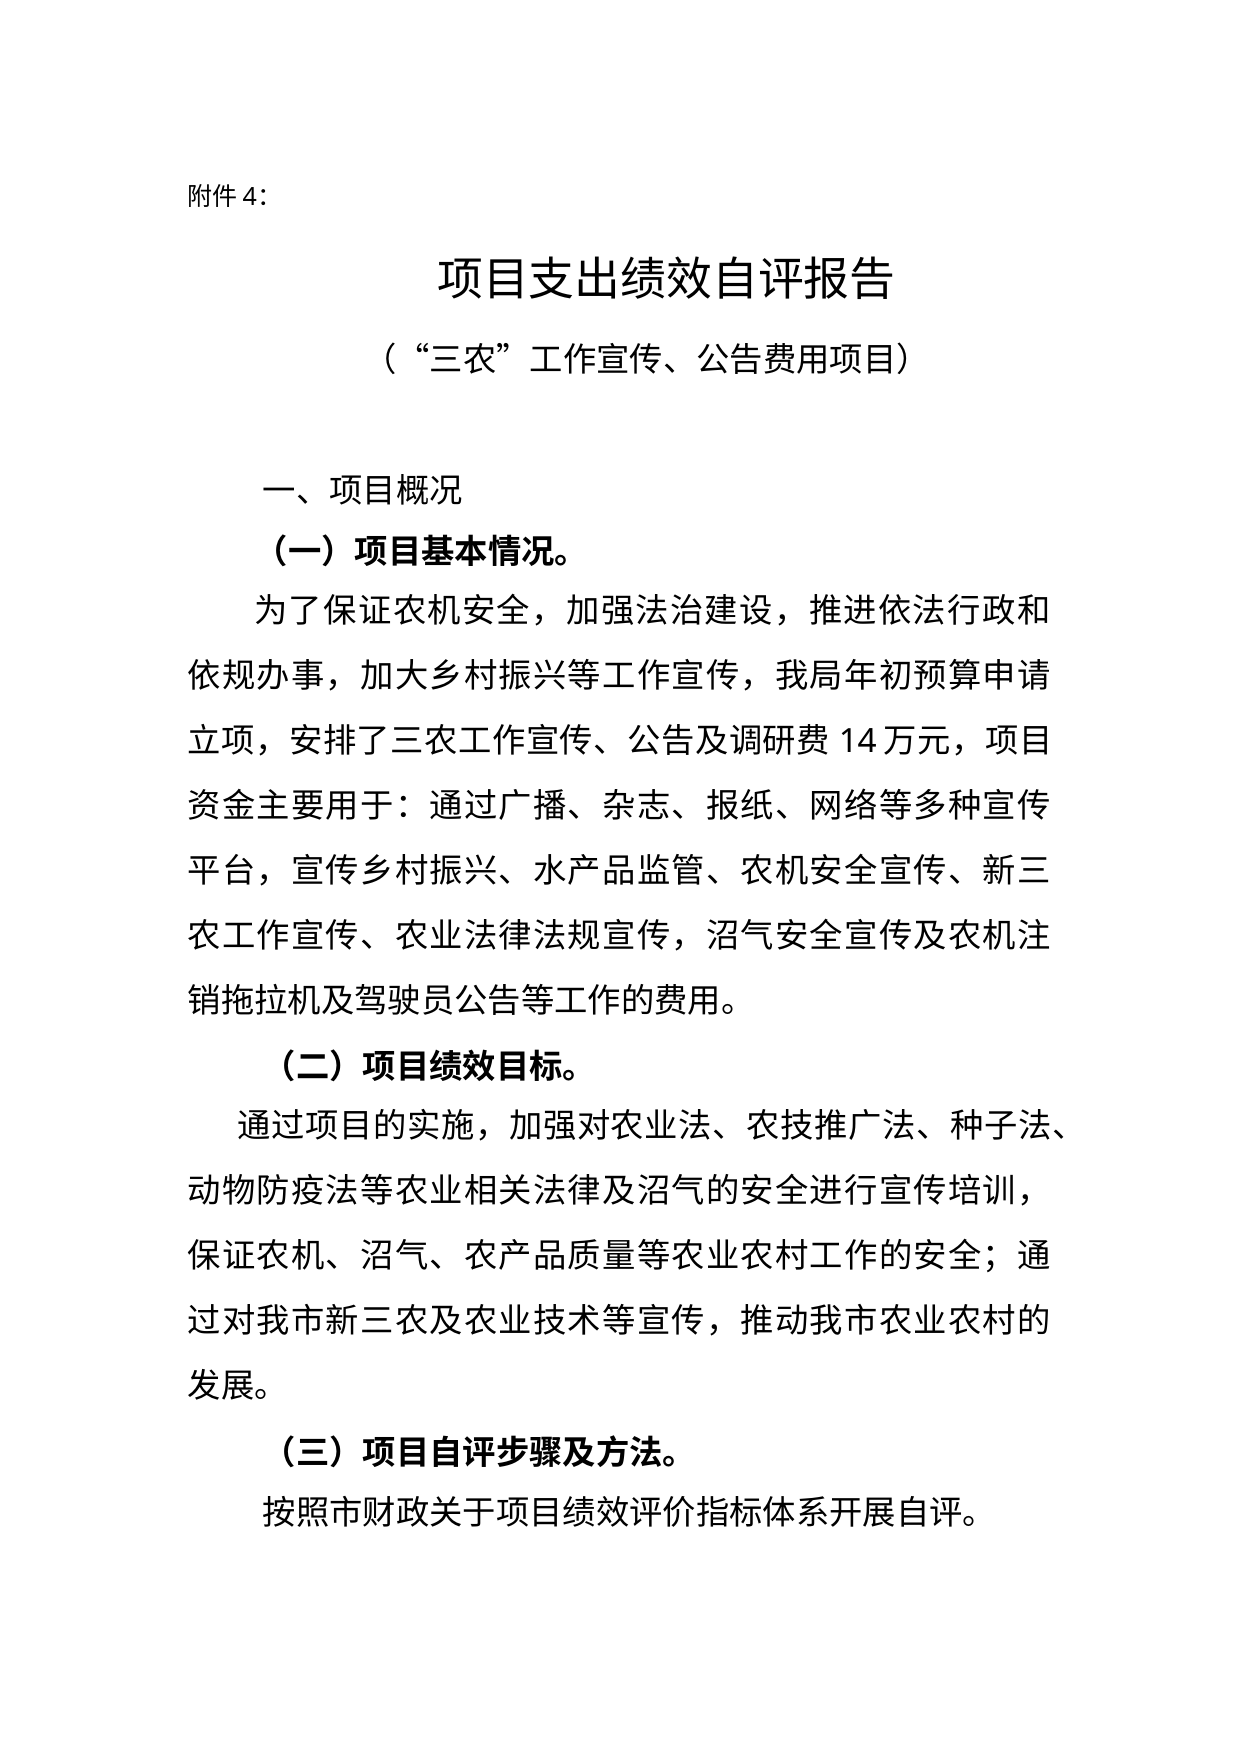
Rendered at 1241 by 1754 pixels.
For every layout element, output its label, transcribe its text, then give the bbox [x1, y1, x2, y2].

text 按照市财政关于项目绩效评价指标体系开展自评。 [187, 1476, 1053, 1537]
text 为了保证农机安全，加强法治建设，推进依法行政和依规办事，加大乡村振兴等工作宣传，我局年初预算申请立项，安排了三农工作宣传、公告及调研费14万元，项目资金主要用于：通过广播、杂志、报纸、网络等多种宣传平台，宣传乡村振兴、水产品监管、农机安全宣传、新三农工作宣传、农业法律法规宣传，沼气安全宣传及农机注销拖拉机及驾驶员公告等工作的费用。 [187, 575, 1053, 1030]
text 一、项目概况 [187, 454, 1053, 515]
text （二）项目绩效目标。 [187, 1030, 1053, 1091]
text 通过项目的实施，加强对农业法、农技推广法、种子法、动物防疫法等农业相关法律及沼气的安全进行宣传培训，保证农机、沼气、农产品质量等农业农村工作的安全；通过对我市新三农及农业技术等宣传，推动我市农业农村的发展。 [187, 1091, 1053, 1416]
text 附件4： [187, 162, 1053, 227]
text （“三农”工作宣传、公告费用项目） [187, 324, 1053, 389]
text （三）项目自评步骤及方法。 [187, 1416, 1053, 1476]
text 项目支出绩效自评报告 [187, 227, 1053, 324]
text （一）项目基本情况。 [187, 515, 1053, 575]
